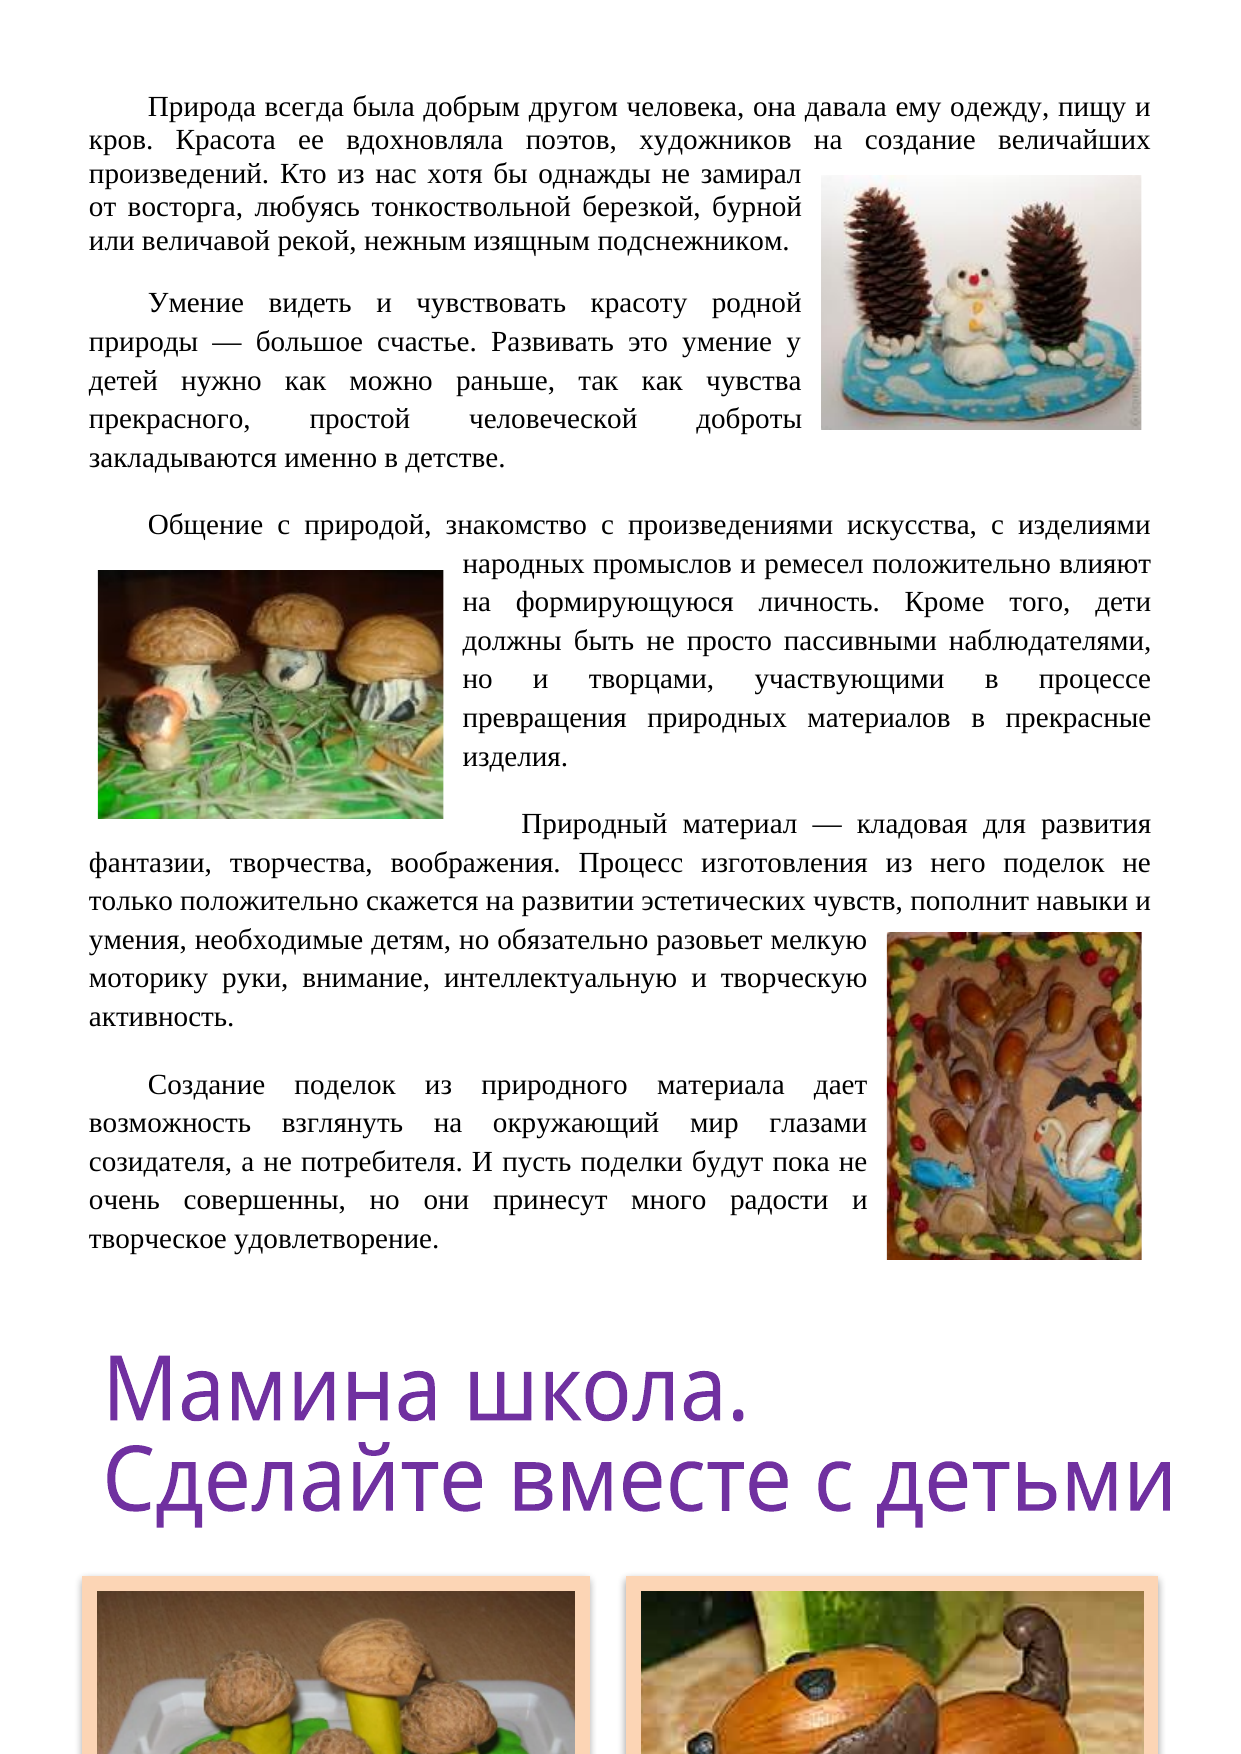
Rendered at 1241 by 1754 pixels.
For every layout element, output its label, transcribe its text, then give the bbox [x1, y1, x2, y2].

picture [96, 392, 443, 639]
picture [641, 1413, 1144, 1744]
text Создание поделок из природного материала дает возможность взглянуть на окружающий мир глазами созидателя, а не потребителя. И пусть поделки будут пока не очень совершенны, но они принесут много радости и творческое удовлетворение. [89, 889, 885, 1077]
text Природный материал — кладовая для развития фантазии, творчества, воображения. Процесс изготовления из него поделок не только положительно скажется на развитии эстетических чувств, пополнит навыки и умения, необходимые детям, но обязательно разовьет мелкую моторику руки, внимание, интеллектуальную и творческую активность. [89, 629, 1152, 855]
text Умение видеть и чувствовать красоту родной природы — большое счастье. Развивать это умение у детей нужно как можно раньше, так как чувства прекрасного, простой человеческой доброты закладываются именно в детстве. [89, 185, 1152, 296]
text Общение с природой, знакомство с произведениями искусства, с изделиями народных промыслов и ремесел положительно влияют на формирующуюся личность. Кроме того, дети должны быть не просто пассивными наблюдателями, но и творцами, участвующими в процессе превращения природных материалов в прекрасные изделия. [89, 330, 1152, 594]
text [89, 89, 1152, 156]
picture [885, 755, 1141, 1079]
picture [97, 1413, 575, 1741]
